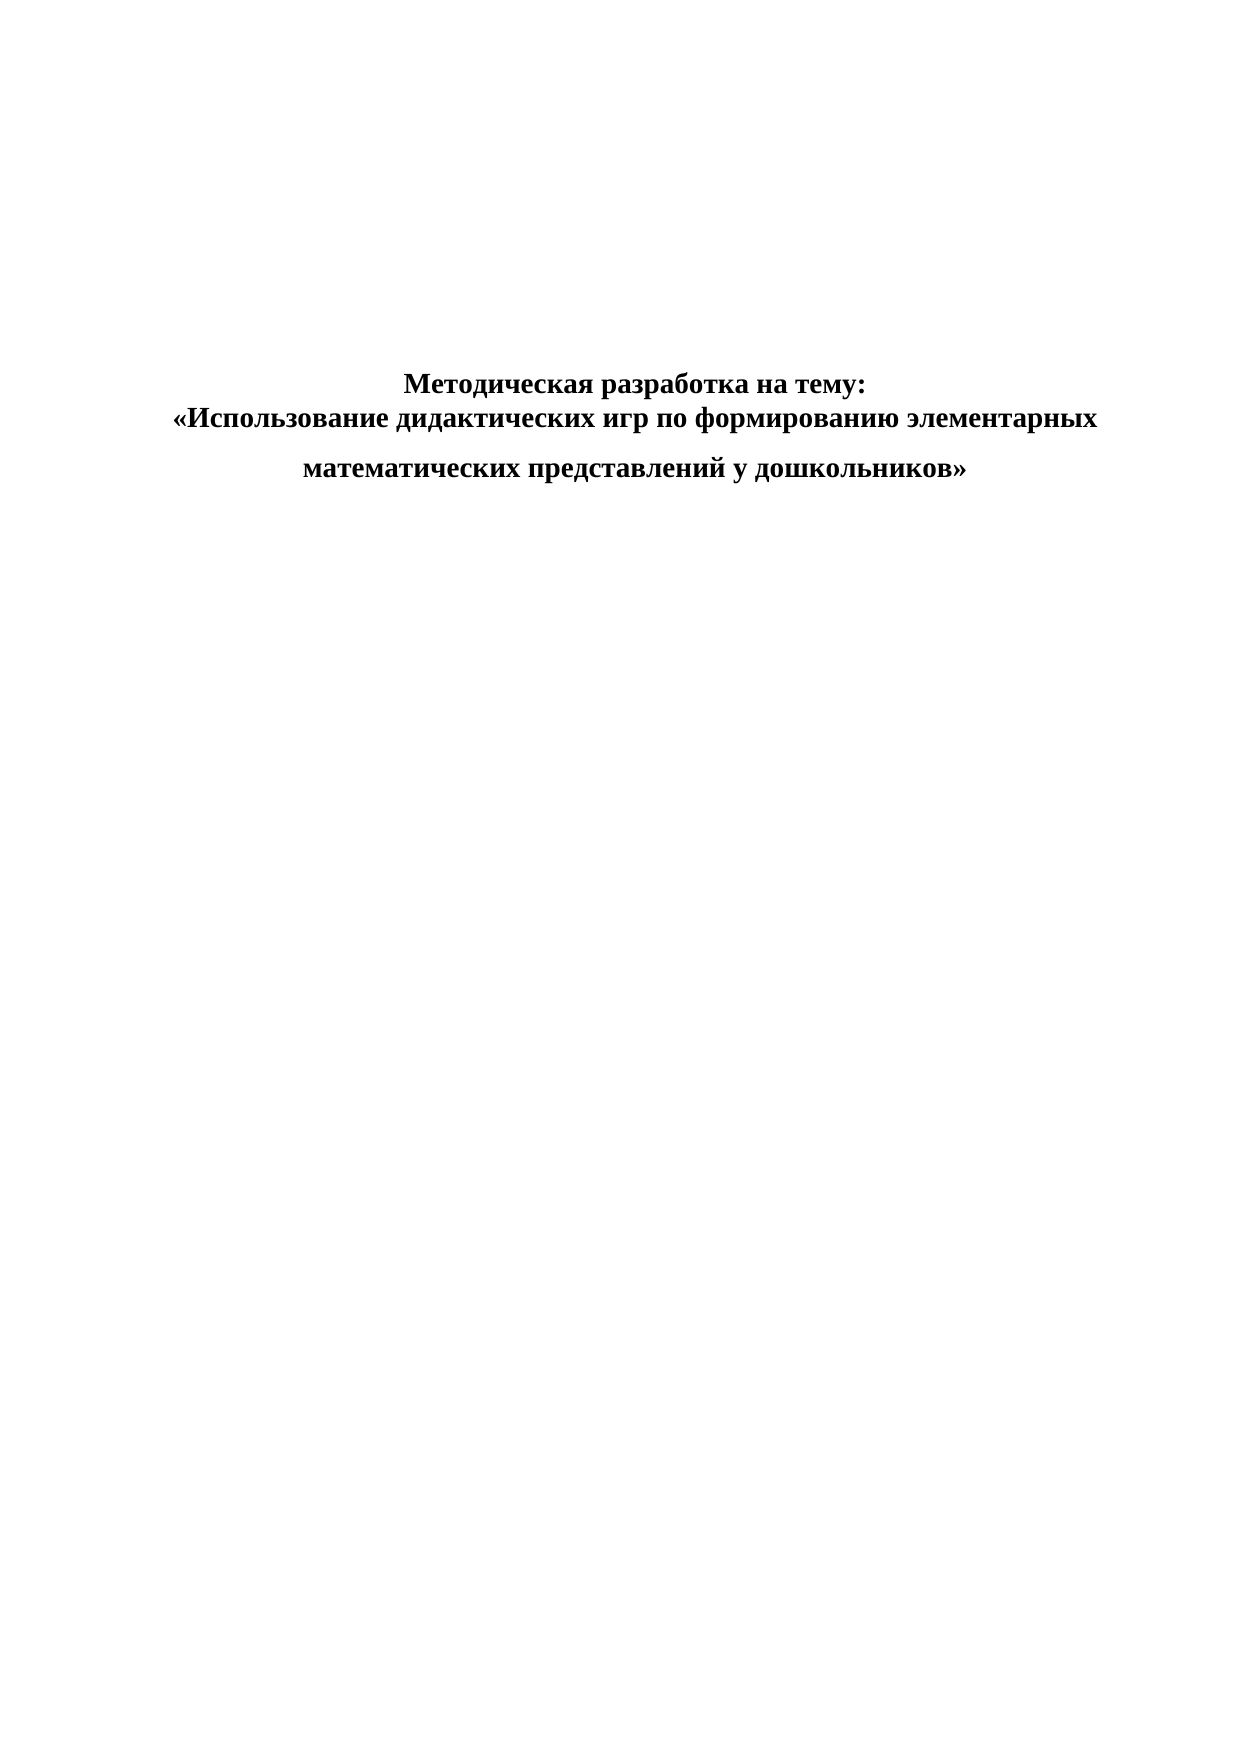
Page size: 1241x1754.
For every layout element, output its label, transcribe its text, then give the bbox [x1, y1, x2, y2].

text «Использование дидактических игр по формированию элементарных математических представлений у дошкольников» [103, 400, 1167, 483]
text Методическая разработка на тему: [103, 366, 1167, 400]
